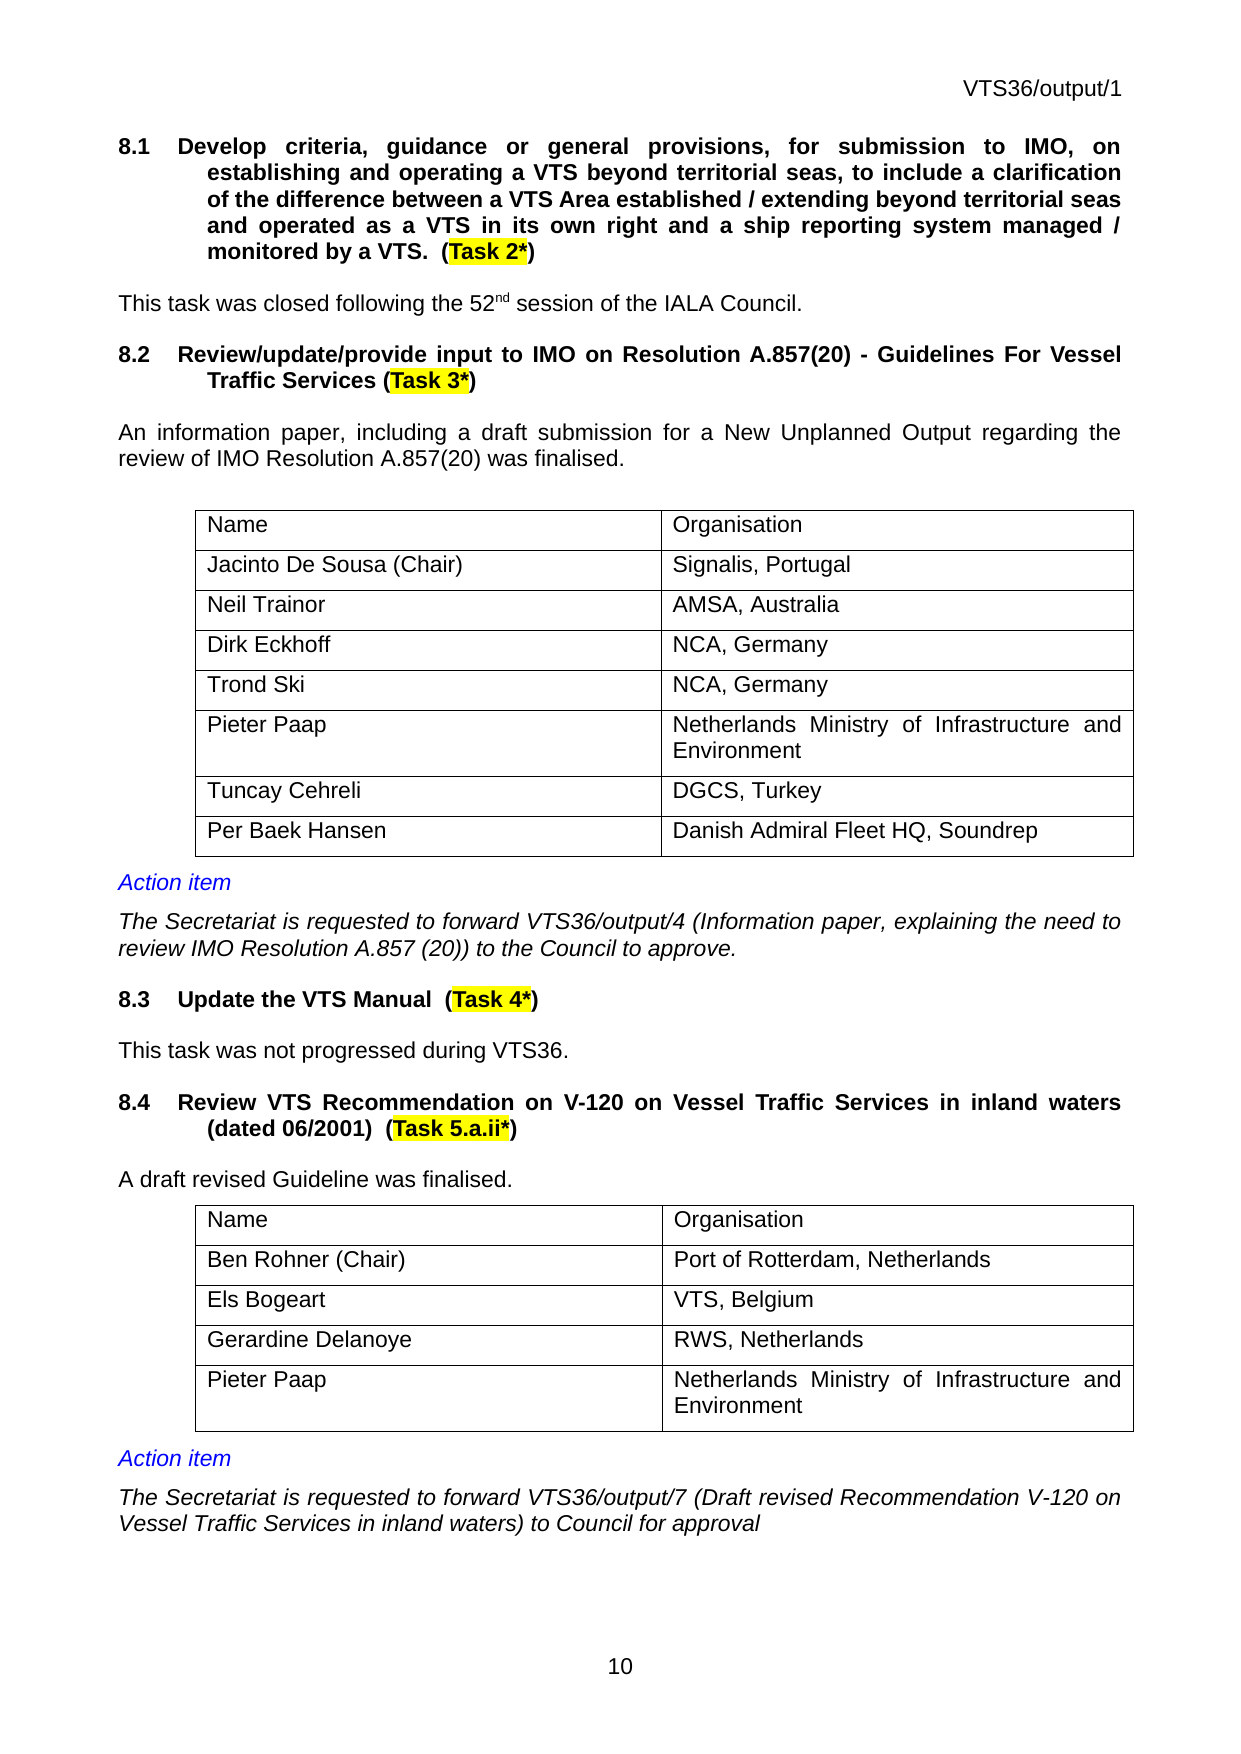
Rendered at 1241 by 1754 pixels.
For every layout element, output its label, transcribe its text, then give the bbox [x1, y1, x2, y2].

table_cell Tuncay Cehreli [196, 777, 661, 816]
table_cell Netherlands Ministry of Infrastructure and Environment [662, 711, 1133, 776]
text The Secretariat is requested to forward VTS36/output/7 (Draft revised Recommendation V-120 on Vessel Traffic Services in inland waters) to Council for approval [118, 1483, 1122, 1536]
text This task was closed following the 52nd session of the IALA Council. [118, 290, 1122, 316]
table_cell Per Baek Hansen [196, 817, 661, 856]
table_cell DGCS, Turkey [662, 777, 1133, 816]
table_cell Netherlands Ministry of Infrastructure and Environment [663, 1366, 1133, 1431]
table_cell NCA, Germany [662, 671, 1133, 710]
text An information paper, including a draft submission for a New Unplanned Output regarding the review of IMO Resolution A.857(20) was finalised. [118, 419, 1122, 471]
table_cell Danish Admiral Fleet HQ, Soundrep [662, 817, 1133, 856]
table_header Organisation [663, 1206, 1133, 1245]
table_cell NCA, Germany [662, 631, 1133, 670]
text This task was not progressed during VTS36. [118, 1037, 1122, 1064]
table_header Organisation [662, 511, 1133, 550]
table_cell Trond Ski [196, 671, 661, 710]
subtitle Develop criteria, guidance or general provisions, for submission to IMO, on establishing and operating a VTS beyond territorial seas, to include a clarification of the difference between a VTS Area established / extending beyond territorial seas and operated as a VTS in its own right and a ship reporting system managed / monitored by a VTS. (Task 2*) [118, 133, 1122, 265]
subtitle Update the VTS Manual (Task 4*) [531, 986, 1122, 1012]
table_cell Neil Trainor [196, 591, 661, 630]
table_cell RWS, Netherlands [663, 1326, 1133, 1365]
table_cell Jacinto De Sousa (Chair) [196, 551, 661, 590]
table_cell Pieter Paap [196, 711, 661, 776]
table_cell Port of Rotterdam, Netherlands [663, 1246, 1133, 1285]
subtitle Review VTS Recommendation on V-120 on Vessel Traffic Services in inland waters (dated 06/2001) (Task 5.a.ii*) [118, 1089, 1122, 1141]
table_cell VTS, Belgium [663, 1286, 1133, 1325]
table_cell Dirk Eckhoff [196, 631, 661, 670]
subtitle Review/update/provide input to IMO on Resolution A.857(20) - Guidelines For Vessel Traffic Services (Task 3*) [118, 341, 1122, 394]
table_cell Pieter Paap [196, 1366, 662, 1431]
text Action item [118, 1444, 1122, 1471]
table_cell Signalis, Portugal [662, 551, 1133, 590]
table_cell Els Bogeart [196, 1286, 662, 1325]
text Action item [118, 869, 1122, 896]
table_cell AMSA, Australia [662, 591, 1133, 630]
text A draft revised Guideline was finalised. [118, 1166, 1122, 1193]
table_header Name [196, 1206, 662, 1245]
subtitle Update the VTS Manual (Task 4*) [118, 986, 452, 1012]
table_cell Gerardine Delanoye [196, 1326, 662, 1365]
table_cell Ben Rohner (Chair) [196, 1246, 662, 1285]
table_header Name [196, 511, 661, 550]
text The Secretariat is requested to forward VTS36/output/4 (Information paper, explaining the need to review IMO Resolution A.857 (20)) to the Council to approve. [118, 908, 1122, 961]
